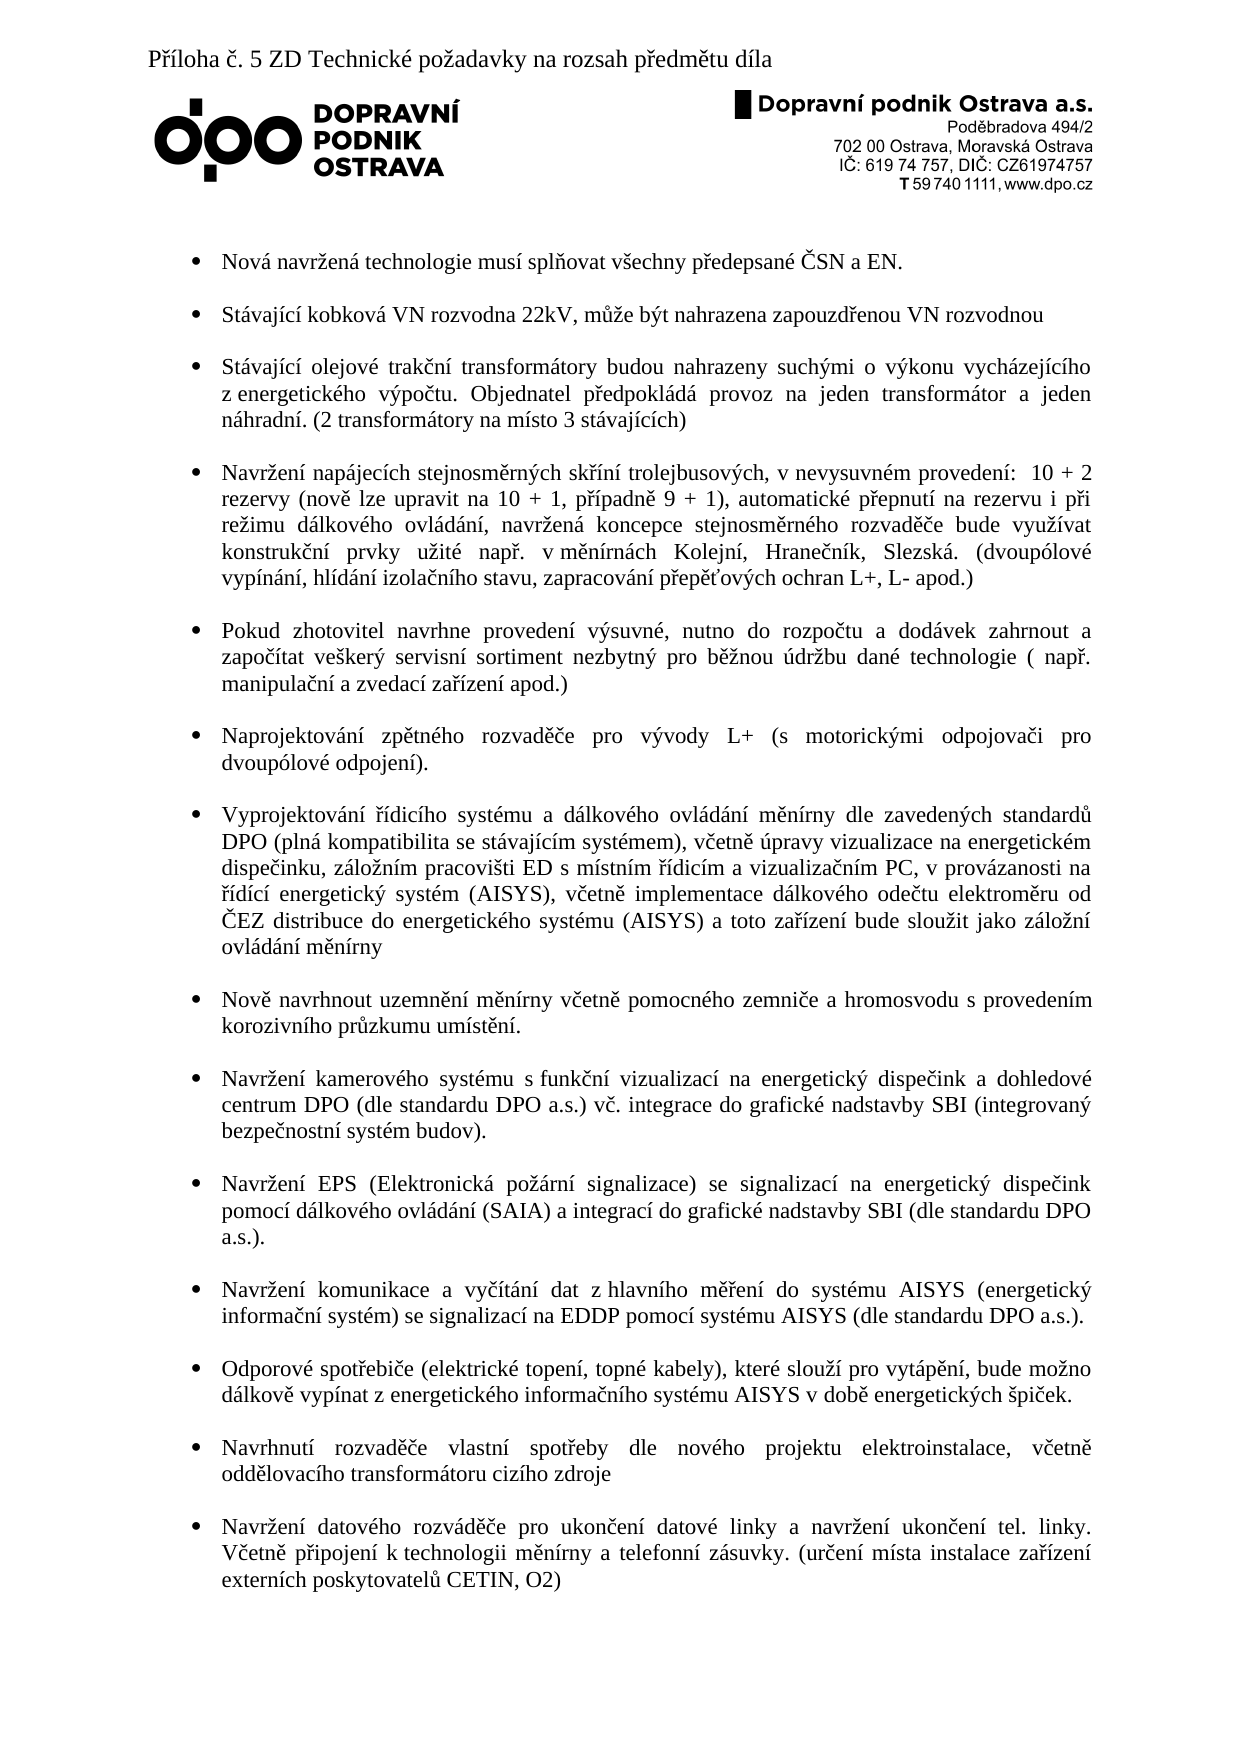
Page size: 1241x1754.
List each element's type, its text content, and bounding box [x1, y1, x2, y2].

list Pokud zhotovitel navrhne provedení výsuvné, nutno do rozpočtu a dodávek zahrnout a započítat veškerý servisní sortiment nezbytný pro běžnou údržbu dané technologie ( např. manipulační a zvedací zařízení apod.) [192, 617, 1093, 696]
list Stávající kobková VN rozvodna 22kV, může být nahrazena zapouzdřenou VN rozvodnou [192, 301, 1093, 327]
list Odporové spotřebiče (elektrické topení, topné kabely), které slouží pro vytápění, bude možno dálkově vypínat z energetického informačního systému AISYS v době energetických špiček. [192, 1355, 1093, 1407]
list Navržení napájecích stejnosměrných skříní trolejbusových, v nevysuvném provedení: 10 + 2 rezervy (nově lze upravit na 10 + 1, případně 9 + 1), automatické přepnutí na rezervu i při režimu dálkového ovládání, navržená koncepce stejnosměrného rozvaděče bude využívat konstrukční prvky užité např. v měnírnách Kolejní, Hranečník, Slezská. (dvoupólové vypínání, hlídání izolačního stavu, zapracování přepěťových ochran L+, L- apod.) [192, 459, 1093, 591]
list Navržení komunikace a vyčítání dat z hlavního měření do systému AISYS (energetický informační systém) se signalizací na EDDP pomocí systému AISYS (dle standardu DPO a.s.). [192, 1276, 1093, 1328]
list Navržení kamerového systému s funkční vizualizací na energetický dispečink a dohledové centrum DPO (dle standardu DPO a.s.) vč. integrace do grafické nadstavby SBI (integrovaný bezpečnostní systém budov). [192, 1065, 1093, 1144]
list Nová navržená technologie musí splňovat všechny předepsané ČSN a EN. [192, 248, 1093, 274]
picture [734, 90, 1093, 193]
list Nově navrhnout uzemnění měnírny včetně pomocného zemniče a hromosvodu s provedením korozivního průzkumu umístění. [192, 986, 1093, 1038]
list Navržení datového rozváděče pro ukončení datové linky a navržení ukončení tel. linky. Včetně připojení k technologii měnírny a telefonní zásuvky. (určení místa instalace zařízení externích poskytovatelů CETIN, O2) [192, 1513, 1093, 1592]
picture [154, 98, 461, 182]
list Stávající olejové trakční transformátory budou nahrazeny suchými o výkonu vycházejícího z energetického výpočtu. Objednatel předpokládá provoz na jeden transformátor a jeden náhradní. (2 transformátory na místo 3 stávajících) [192, 353, 1093, 432]
list Navržení EPS (Elektronická požární signalizace) se signalizací na energetický dispečink pomocí dálkového ovládání (SAIA) a integrací do grafické nadstavby SBI (dle standardu DPO a.s.). [192, 1170, 1093, 1249]
list Naprojektování zpětného rozvaděče pro vývody L+ (s motorickými odpojovači pro dvoupólové odpojení). [192, 722, 1093, 775]
list Navrhnutí rozvaděče vlastní spotřeby dle nového projektu elektroinstalace, včetně oddělovacího transformátoru cizího zdroje [192, 1434, 1093, 1487]
list Vyprojektování řídicího systému a dálkového ovládání měnírny dle zavedených standardů DPO (plná kompatibilita se stávajícím systémem), včetně úpravy vizualizace na energetickém dispečinku, záložním pracovišti ED s místním řídicím a vizualizačním PC, v provázanosti na řídící energetický systém (AISYS), včetně implementace dálkového odečtu elektroměru od ČEZ distribuce do energetického systému (AISYS) a toto zařízení bude sloužit jako záložní ovládání měnírny [192, 801, 1093, 959]
